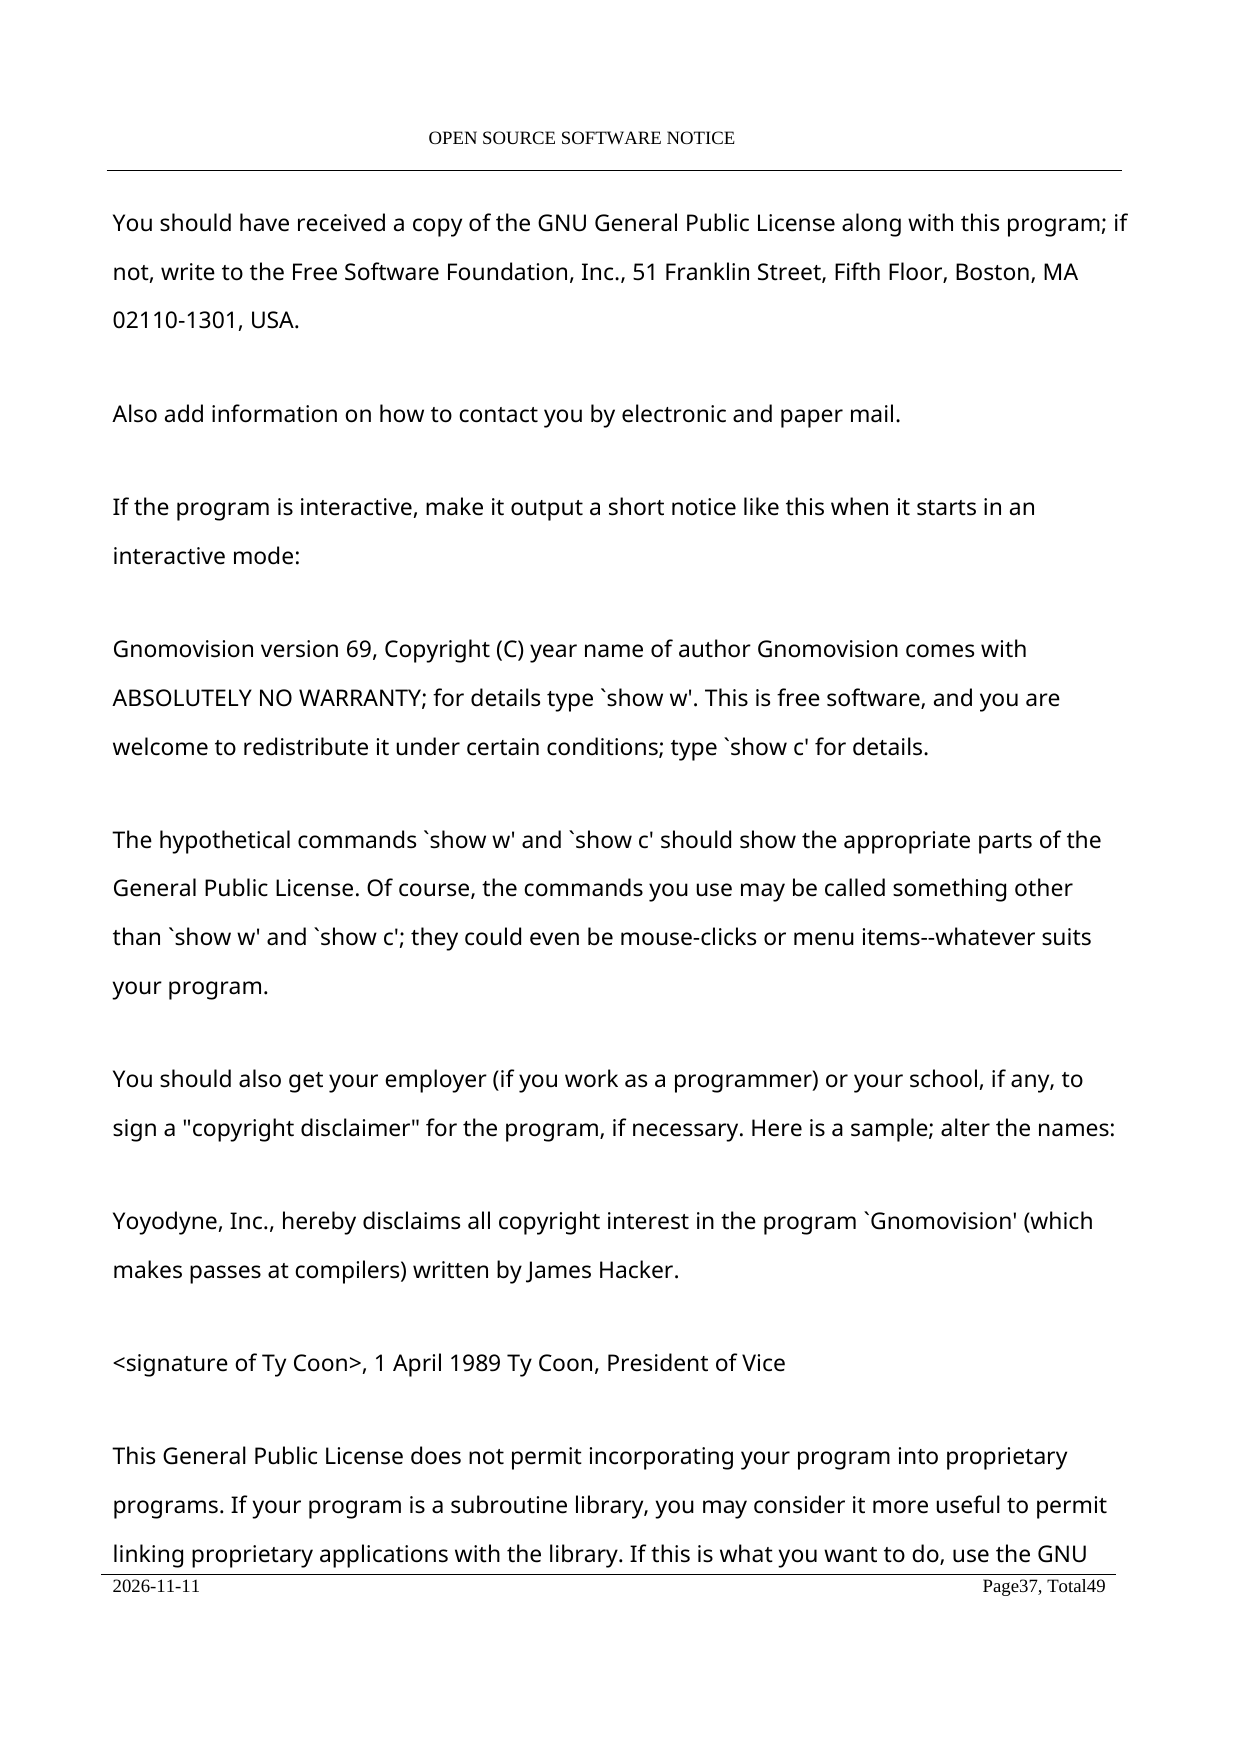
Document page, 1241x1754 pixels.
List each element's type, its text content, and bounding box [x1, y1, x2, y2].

text You should also get your employer (if you work as a programmer) or your school, if any, to sign a "copyright disclaimer" for the program, if necessary. Here is a sample; alter the names: [112, 1062, 1128, 1144]
text If the program is interactive, make it output a short notice like this when it starts in an interactive mode: [112, 490, 1128, 572]
text The hypothetical commands `show w' and `show c' should show the appropriate parts of the General Public License. Of course, the commands you use may be called something other than `show w' and `show c'; they could even be mouse-clicks or menu items--whatever suits your program. [112, 823, 1128, 1002]
text Also add information on how to contact you by electronic and paper mail. [112, 397, 1128, 429]
text <signature of Ty Coon>, 1 April 1989 Ty Coon, President of Vice [112, 1346, 1128, 1379]
text You should have received a copy of the GNU General Public License along with this program; if not, write to the Free Software Foundation, Inc., 51 Franklin Street, Fifth Floor, Boston, MA 02110-1301, USA. [112, 206, 1128, 336]
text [112, 1440, 1128, 1570]
text Gnomovision version 69, Copyright (C) year name of author Gnomovision comes with ABSOLUTELY NO WARRANTY; for details type `show w'. This is free software, and you are welcome to redistribute it under certain conditions; type `show c' for details. [112, 632, 1128, 762]
text Yoyodyne, Inc., hereby disclaims all copyright interest in the program `Gnomovision' (which makes passes at compilers) written by James Hacker. [112, 1204, 1128, 1286]
